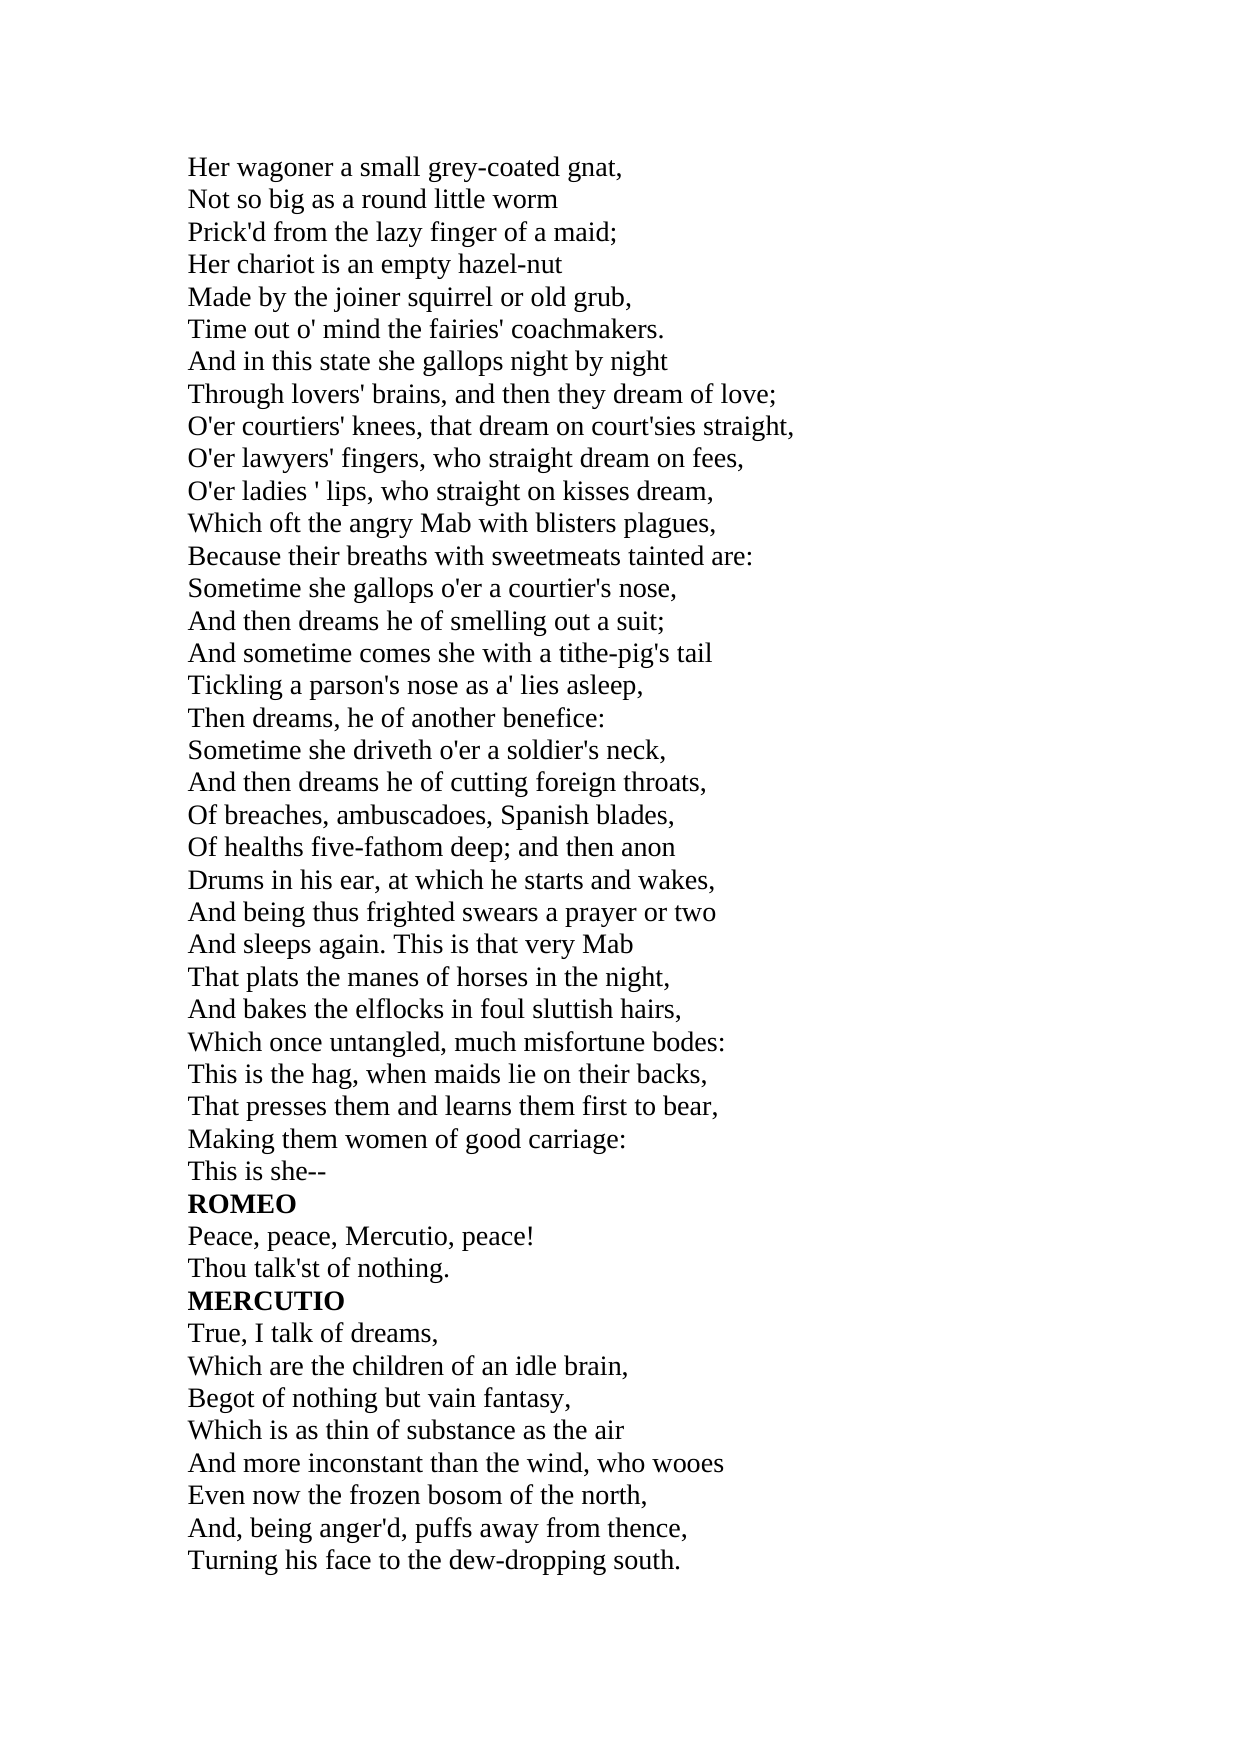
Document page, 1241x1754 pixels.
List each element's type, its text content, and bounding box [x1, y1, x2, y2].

text MERCUTIO [187, 1284, 1053, 1316]
text Peace, peace, Mercutio, peace! Thou talk'st of nothing. [187, 1219, 1053, 1284]
text ROMEO [187, 1187, 1053, 1219]
text True, I talk of dreams, Which are the children of an idle brain, Begot of nothing but vain fantasy, Which is as thin of substance as the air And more inconstant than the wind, who wooes Even now the frozen bosom of the north, And, being anger'd, puffs away from thence, Turning his face to the dew-dropping south. [187, 1316, 1053, 1575]
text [187, 150, 1053, 1187]
